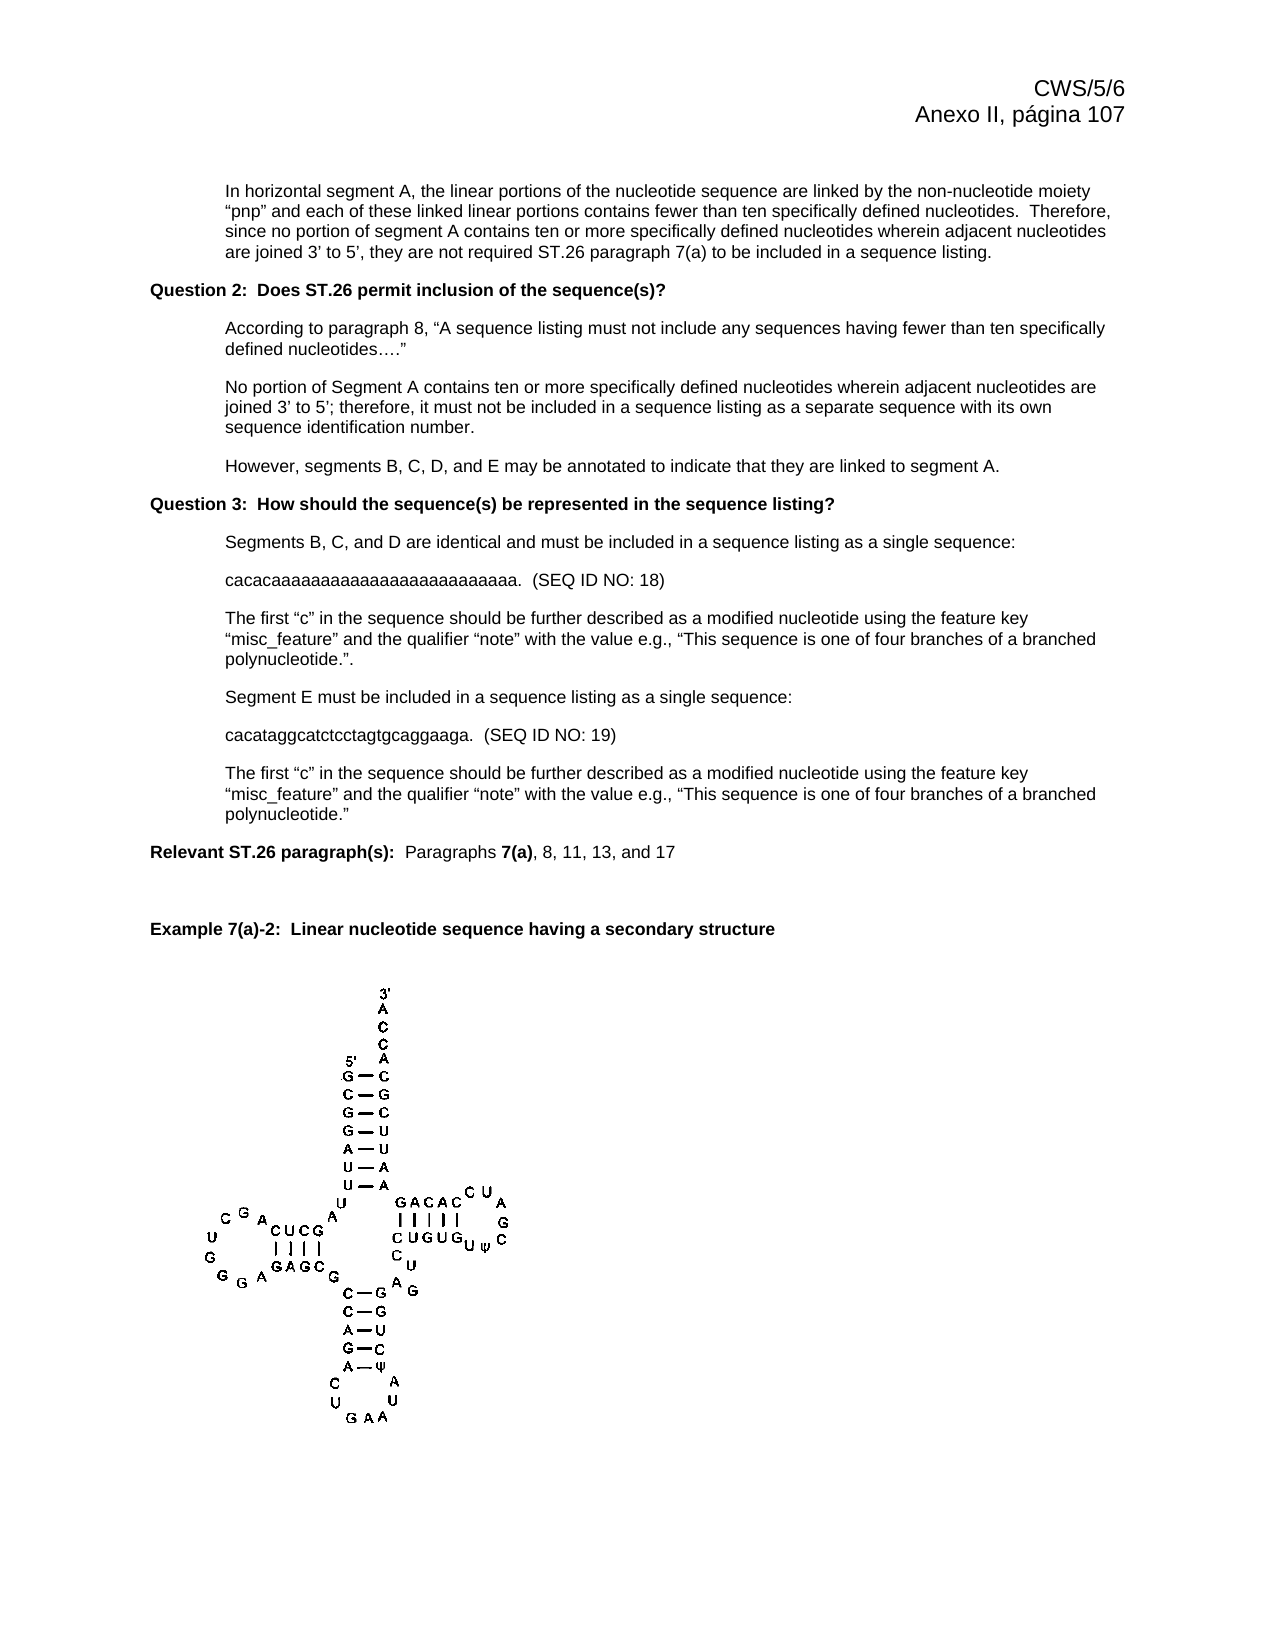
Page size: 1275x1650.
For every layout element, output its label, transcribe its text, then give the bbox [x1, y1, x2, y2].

text No portion of Segment A contains ten or more specifically defined nucleotides wherein adjacent nucleotides are joined 3’ to 5’; therefore, it must not be included in a sequence listing as a separate sequence with its own sequence identification number. [225, 376, 1125, 438]
text Question 2: Does ST.26 permit inclusion of the sequence(s)? [150, 280, 1125, 300]
text Relevant ST.26 paragraph(s): Paragraphs 7(a), 8, 11, 13, and 17 [150, 842, 1125, 862]
text The first “c” in the sequence should be further described as a modified nucleotide using the feature key “misc_feature” and the qualifier “note” with the value e.g., “This sequence is one of four branches of a branched polynucleotide.”. [225, 608, 1125, 669]
text In horizontal segment A, the linear portions of the nucleotide sequence are linked by the non-nucleotide moiety “pnp” and each of these linked linear portions contains fewer than ten specifically defined nucleotides. Therefore, since no portion of segment A contains ten or more specifically defined nucleotides wherein adjacent nucleotides are joined 3’ to 5’, they are not required ST.26 paragraph 7(a) to be included in a sequence listing. [225, 180, 1125, 262]
text Example 7(a)-2: Linear nucleotide sequence having a secondary structure [150, 918, 1125, 939]
text Segments B, C, and D are identical and must be included in a sequence listing as a single sequence: [225, 532, 1125, 552]
text Segment E must be included in a sequence listing as a single sequence: [225, 687, 1125, 707]
text Question 3: How should the sequence(s) be represented in the sequence listing? [150, 493, 1125, 514]
text According to paragraph 8, “A sequence listing must not include any sequences having fewer than ten specifically defined nucleotides….” [225, 318, 1125, 359]
text cacataggcatctcctagtgcaggaaga. (SEQ ID NO: 19) [225, 725, 1125, 745]
text However, segments B, C, D, and E may be annotated to indicate that they are linked to segment A. [225, 455, 1125, 476]
text cacacaaaaaaaaaaaaaaaaaaaaaaaaa. (SEQ ID NO: 18) [225, 570, 1125, 590]
text The first “c” in the sequence should be further described as a modified nucleotide using the feature key “misc_feature” and the qualifier “note” with the value e.g., “This sequence is one of four branches of a branched polynucleotide.” [225, 763, 1125, 824]
